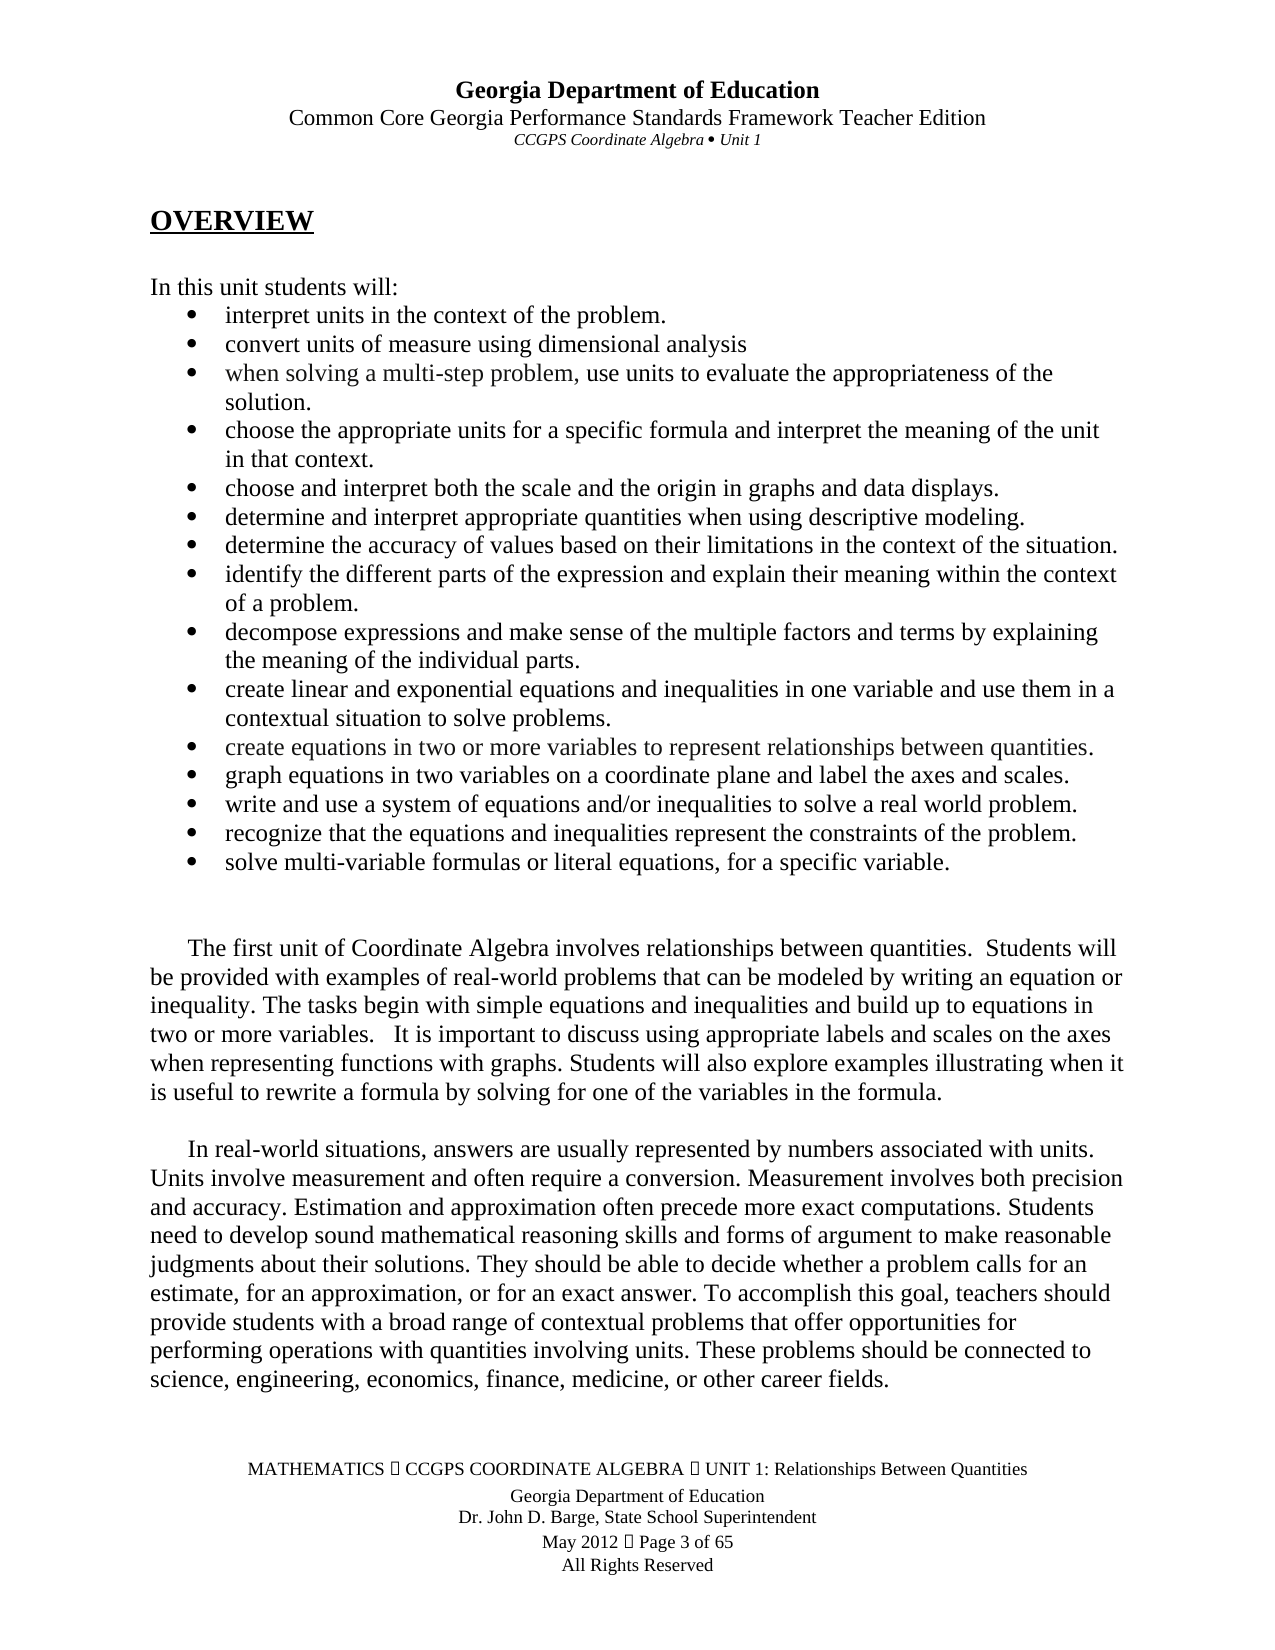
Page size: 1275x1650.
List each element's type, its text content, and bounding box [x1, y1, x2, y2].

list graph equations in two variables on a coordinate plane and label the axes and scales. [187, 760, 1125, 789]
list choose the appropriate units for a specific formula and interpret the meaning of the unit in that context. [187, 415, 1125, 473]
list write and use a system of equations and/or inequalities to solve a real world problem. [187, 789, 1125, 818]
list create linear and exponential equations and inequalities in one variable and use them in a contextual situation to solve problems. [187, 674, 1125, 732]
list interpret units in the context of the problem. [187, 300, 1125, 329]
list identify the different parts of the expression and explain their meaning within the context of a problem. [187, 559, 1125, 617]
text The first unit of Coordinate Algebra involves relationships between quantities. Students will be provided with examples of real-world problems that can be modeled by writing an equation or inequality. The tasks begin with simple equations and inequalities and build up to equations in two or more variables. It is important to discuss using appropriate labels and scales on the axes when representing functions with graphs. Students will also explore examples illustrating when it is useful to rewrite a formula by solving for one of the variables in the formula. [150, 933, 1125, 1105]
list decompose expressions and make sense of the multiple factors and terms by explaining the meaning of the individual parts. [187, 617, 1125, 674]
list determine and interpret appropriate quantities when using descriptive modeling. [187, 502, 1125, 530]
list convert units of measure using dimensional analysis [187, 329, 1125, 358]
subtitle OVERVIEW [150, 203, 1125, 237]
list create equations in two or more variables to represent relationships between quantities. [187, 732, 1125, 760]
list recognize that the equations and inequalities represent the constraints of the problem. [187, 818, 1125, 847]
text In this unit students will: [150, 272, 1125, 300]
list solve multi-variable formulas or literal equations, for a specific variable. [187, 847, 1125, 875]
list determine the accuracy of values based on their limitations in the context of the situation. [187, 530, 1125, 559]
list when solving a multi-step problem, use units to evaluate the appropriateness of the solution. [187, 358, 1125, 415]
list choose and interpret both the scale and the origin in graphs and data displays. [187, 473, 1125, 502]
text In real-world situations, answers are usually represented by numbers associated with units. Units involve measurement and often require a conversion. Measurement involves both precision and accuracy. Estimation and approximation often precede more exact computations. Students need to develop sound mathematical reasoning skills and forms of argument to make reasonable judgments about their solutions. They should be able to decide whether a problem calls for an estimate, for an approximation, or for an exact answer. To accomplish this goal, teachers should provide students with a broad range of contextual problems that offer opportunities for performing operations with quantities involving units. These problems should be connected to science, engineering, economics, finance, medicine, or other career fields. [150, 1134, 1125, 1393]
